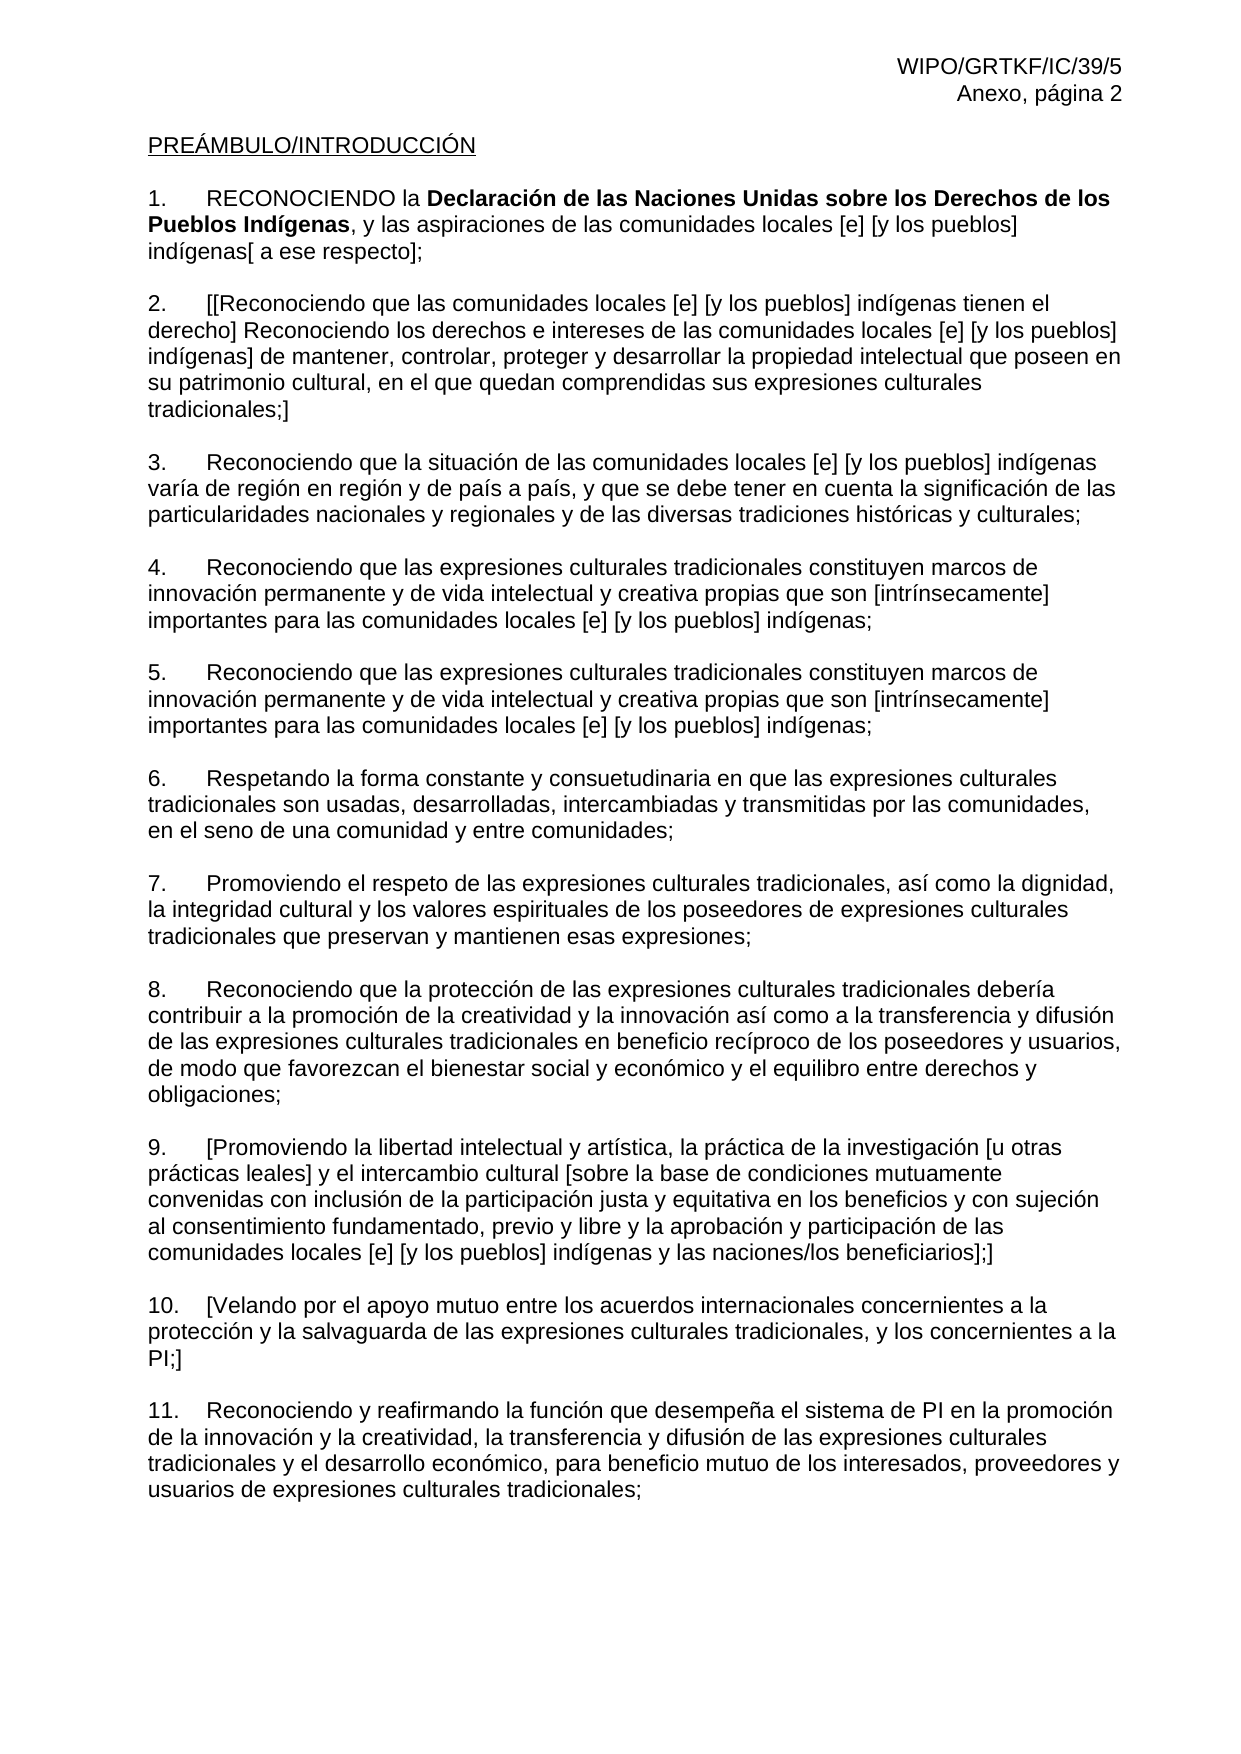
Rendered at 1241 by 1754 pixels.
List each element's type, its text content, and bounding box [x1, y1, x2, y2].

text 6. Respetando la forma constante y consuetudinaria en que las expresiones culturales tradicionales son usadas, desarrolladas, intercambiadas y transmitidas por las comunidades, en el seno de una comunidad y entre comunidades; [148, 765, 1122, 844]
text 2. [[Reconociendo que las comunidades locales [e] [y los pueblos] indígenas tienen el derecho] Reconociendo los derechos e intereses de las comunidades locales [e] [y los pueblos] indígenas] de mantener, controlar, proteger y desarrollar la propiedad intelectual que poseen en su patrimonio cultural, en el que quedan comprendidas sus expresiones culturales tradicionales;] [148, 290, 1122, 422]
text 5. Reconociendo que las expresiones culturales tradicionales constituyen marcos de innovación permanente y de vida intelectual y creativa propias que son [intrínsecamente] importantes para las comunidades locales [e] [y los pueblos] indígenas; [148, 659, 1122, 738]
text 8. Reconociendo que la protección de las expresiones culturales tradicionales debería contribuir a la promoción de la creatividad y la innovación así como a la transferencia y difusión de las expresiones culturales tradicionales en beneficio recíproco de los poseedores y usuarios, de modo que favorezcan el bienestar social y económico y el equilibro entre derechos y obligaciones; [148, 976, 1122, 1107]
text PREÁMBULO/INTRODUCCIÓN [148, 132, 1122, 158]
text 11. Reconociendo y reafirmando la función que desempeña el sistema de PI en la promoción de la innovación y la creatividad, la transferencia y difusión de las expresiones culturales tradicionales y el desarrollo económico, para beneficio mutuo de los interesados, proveedores y usuarios de expresiones culturales tradicionales; [148, 1397, 1122, 1503]
text 3. Reconociendo que la situación de las comunidades locales [e] [y los pueblos] indígenas varía de región en región y de país a país, y que se debe tener en cuenta la significación de las particularidades nacionales y regionales y de las diversas tradiciones históricas y culturales; [148, 448, 1122, 527]
text 7. Promoviendo el respeto de las expresiones culturales tradicionales, así como la dignidad, la integridad cultural y los valores espirituales de los poseedores de expresiones culturales tradicionales que preservan y mantienen esas expresiones; [148, 870, 1122, 949]
text 4. Reconociendo que las expresiones culturales tradicionales constituyen marcos de innovación permanente y de vida intelectual y creativa propias que son [intrínsecamente] importantes para las comunidades locales [e] [y los pueblos] indígenas; [148, 554, 1122, 633]
text 1. RECONOCIENDO la Declaración de las Naciones Unidas sobre los Derechos de los Pueblos Indígenas, y las aspiraciones de las comunidades locales [e] [y los pueblos] indígenas[ a ese respecto]; [148, 185, 1122, 264]
text 9. [Promoviendo la libertad intelectual y artística, la práctica de la investigación [u otras prácticas leales] y el intercambio cultural [sobre la base de condiciones mutuamente convenidas con inclusión de la participación justa y equitativa en los beneficios y con sujeción al consentimiento fundamentado, previo y libre y la aprobación y participación de las comunidades locales [e] [y los pueblos] indígenas y las naciones/los beneficiarios];] [148, 1134, 1122, 1265]
text 10. [Velando por el apoyo mutuo entre los acuerdos internacionales concernientes a la protección y la salvaguarda de las expresiones culturales tradicionales, y los concernientes a la PI;] [148, 1292, 1122, 1371]
